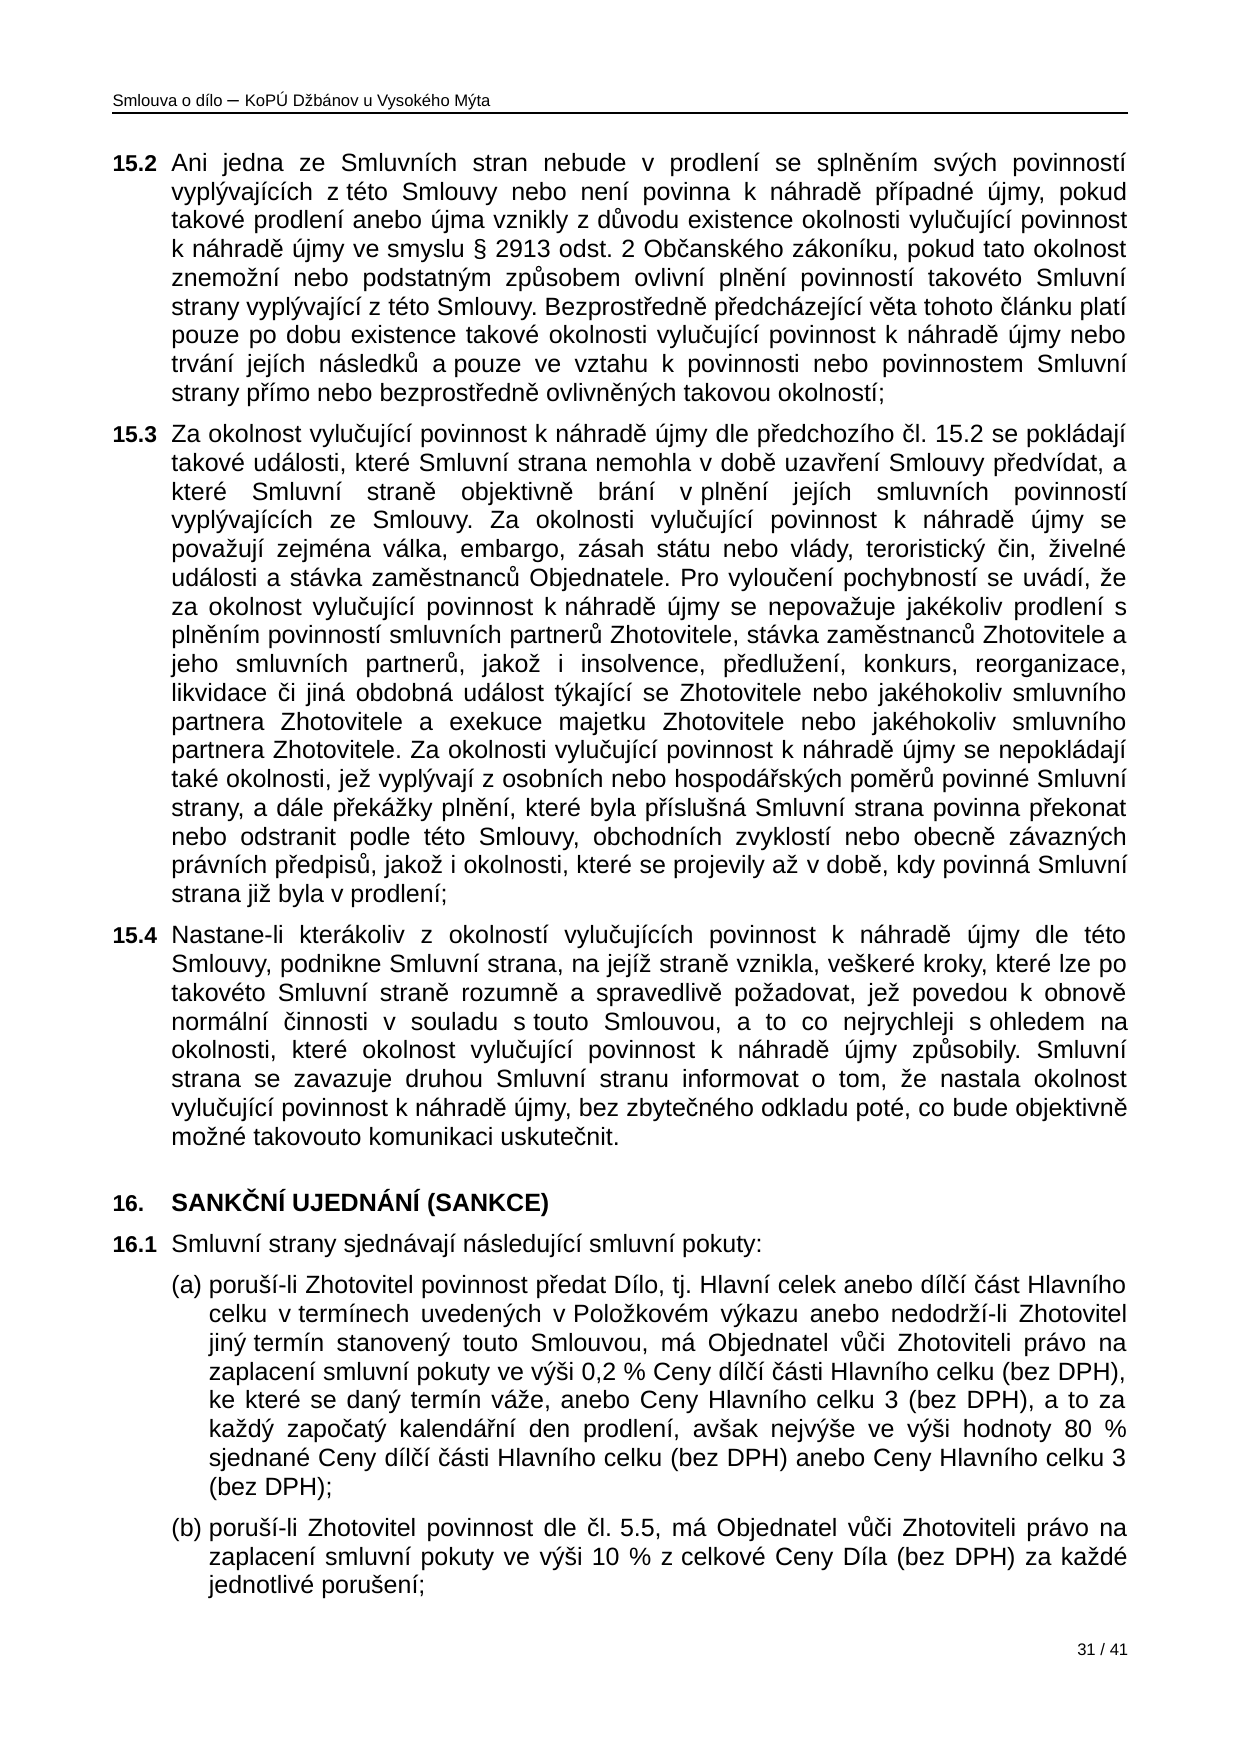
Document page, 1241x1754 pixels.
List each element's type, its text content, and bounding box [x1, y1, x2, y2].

list poruší-li Zhotovitel povinnost předat Dílo, tj. Hlavní celek anebo dílčí část Hlavního celku v termínech uvedených v Položkovém výkazu anebo nedodrží-li Zhotovitel jiný termín stanovený touto Smlouvou, má Objednatel vůči Zhotoviteli právo na zaplacení smluvní pokuty ve výši 0,2 % Ceny dílčí části Hlavního celku (bez DPH), ke které se daný termín váže, anebo Ceny Hlavního celku 3 (bez DPH), a to za každý započatý kalendářní den prodlení, avšak nejvýše ve výši hodnoty 80 % sjednané Ceny dílčí části Hlavního celku (bez DPH) anebo Ceny Hlavního celku 3 (bez DPH); [171, 1270, 1128, 1500]
text Smluvní strany sjednávají následující smluvní pokuty: [112, 1229, 1128, 1258]
text Sankční ujednání (SANKCE) [112, 1188, 1128, 1216]
text Za okolnost vylučující povinnost k náhradě újmy dle předchozího čl. 15.2 se pokládají takové události, které Smluvní strana nemohla v době uzavření Smlouvy předvídat, a které Smluvní straně objektivně brání v plnění jejích smluvních povinností vyplývajících ze Smlouvy. Za okolnosti vylučující povinnost k náhradě újmy se považují zejména válka, embargo, zásah státu nebo vlády, teroristický čin, živelné události a stávka zaměstnanců Objednatele. Pro vyloučení pochybností se uvádí, že za okolnost vylučující povinnost k náhradě újmy se nepovažuje jakékoliv prodlení s plněním povinností smluvních partnerů Zhotovitele, stávka zaměstnanců Zhotovitele a jeho smluvních partnerů, jakož i insolvence, předlužení, konkurs, reorganizace, likvidace či jiná obdobná událost týkající se Zhotovitele nebo jakéhokoliv smluvního partnera Zhotovitele a exekuce majetku Zhotovitele nebo jakéhokoliv smluvního partnera Zhotovitele. Za okolnosti vylučující povinnost k náhradě újmy se nepokládají také okolnosti, jež vyplývají z osobních nebo hospodářských poměrů povinné Smluvní strany, a dále překážky plnění, které byla příslušná Smluvní strana povinna překonat nebo odstranit podle této Smlouvy, obchodních zvyklostí nebo obecně závazných právních předpisů, jakož i okolnosti, které se projevily až v době, kdy povinná Smluvní strana již byla v prodlení; [112, 419, 1128, 908]
text Ani jedna ze Smluvních stran nebude v prodlení se splněním svých povinností vyplývajících z této Smlouvy nebo není povinna k náhradě případné újmy, pokud takové prodlení anebo újma vznikly z důvodu existence okolnosti vylučující povinnost k náhradě újmy ve smyslu § 2913 odst. 2 Občanského zákoníku, pokud tato okolnost znemožní nebo podstatným způsobem ovlivní plnění povinností takovéto Smluvní strany vyplývající z této Smlouvy. Bezprostředně předcházející věta tohoto článku platí pouze po dobu existence takové okolnosti vylučující povinnost k náhradě újmy nebo trvání jejích následků a pouze ve vztahu k povinnosti nebo povinnostem Smluvní strany přímo nebo bezprostředně ovlivněných takovou okolností; [112, 148, 1128, 406]
list poruší-li Zhotovitel povinnost dle čl. 5.5, má Objednatel vůči Zhotoviteli právo na zaplacení smluvní pokuty ve výši 10 % z celkové Ceny Díla (bez DPH) za každé jednotlivé porušení; [171, 1513, 1128, 1599]
text Nastane-li kterákoliv z okolností vylučujících povinnost k náhradě újmy dle této Smlouvy, podnikne Smluvní strana, na jejíž straně vznikla, veškeré kroky, které lze po takovéto Smluvní straně rozumně a spravedlivě požadovat, jež povedou k obnově normální činnosti v souladu s touto Smlouvou, a to co nejrychleji s ohledem na okolnosti, které okolnost vylučující povinnost k náhradě újmy způsobily. Smluvní strana se zavazuje druhou Smluvní stranu informovat o tom, že nastala okolnost vylučující povinnost k náhradě újmy, bez zbytečného odkladu poté, co bude objektivně možné takovouto komunikaci uskutečnit. [112, 920, 1128, 1150]
